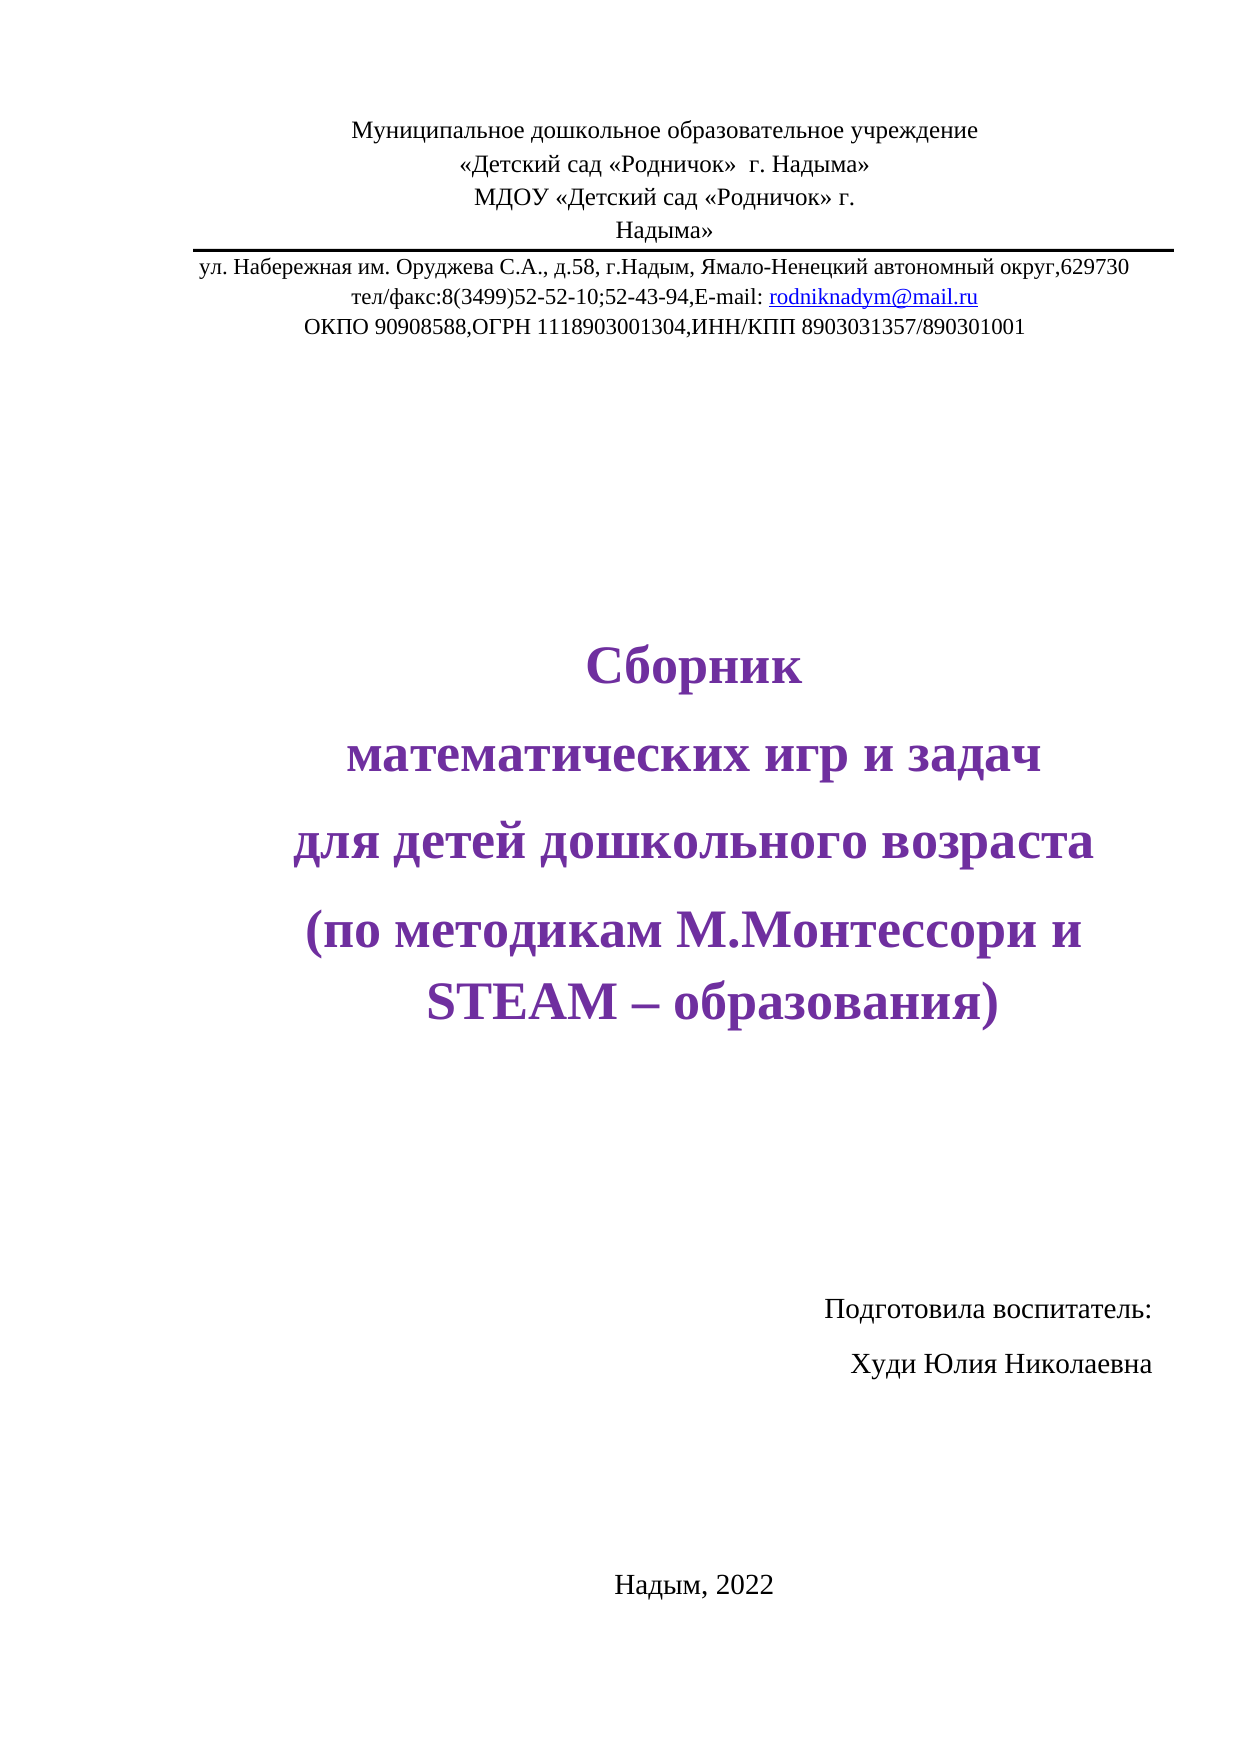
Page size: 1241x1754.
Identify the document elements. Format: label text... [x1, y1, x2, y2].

text Сборник математических игр и задач [346, 633, 1043, 783]
text Муниципальное дошкольное образовательное учреждение [198, 115, 1131, 144]
text Подготовила воспитатель: Худи Юлия Николаевна [691, 1291, 1152, 1380]
text ул. Набережная им. Оруджева С.А., д.58, г.Надым, Ямало-Ненецкий автономный округ,629730 тел/факс:8(3499)52-52-10;52-43-94,E-mail: rodniknadym@mail.ru [198, 253, 1131, 309]
text (по методикам М.Монтессори и STEAM – образования) [305, 897, 1084, 1031]
text для детей дошкольного возраста [293, 809, 1182, 871]
text Надым, 2022 [257, 1567, 1131, 1600]
text «Детский сад «Родничок» г. Надыма» МДОУ «Детский сад «Родничок» г. Надыма» [422, 149, 907, 243]
text ОКПО 90908588,ОГРН 1118903001304,ИНН/КПП 8903031357/890301001 [302, 313, 1027, 339]
